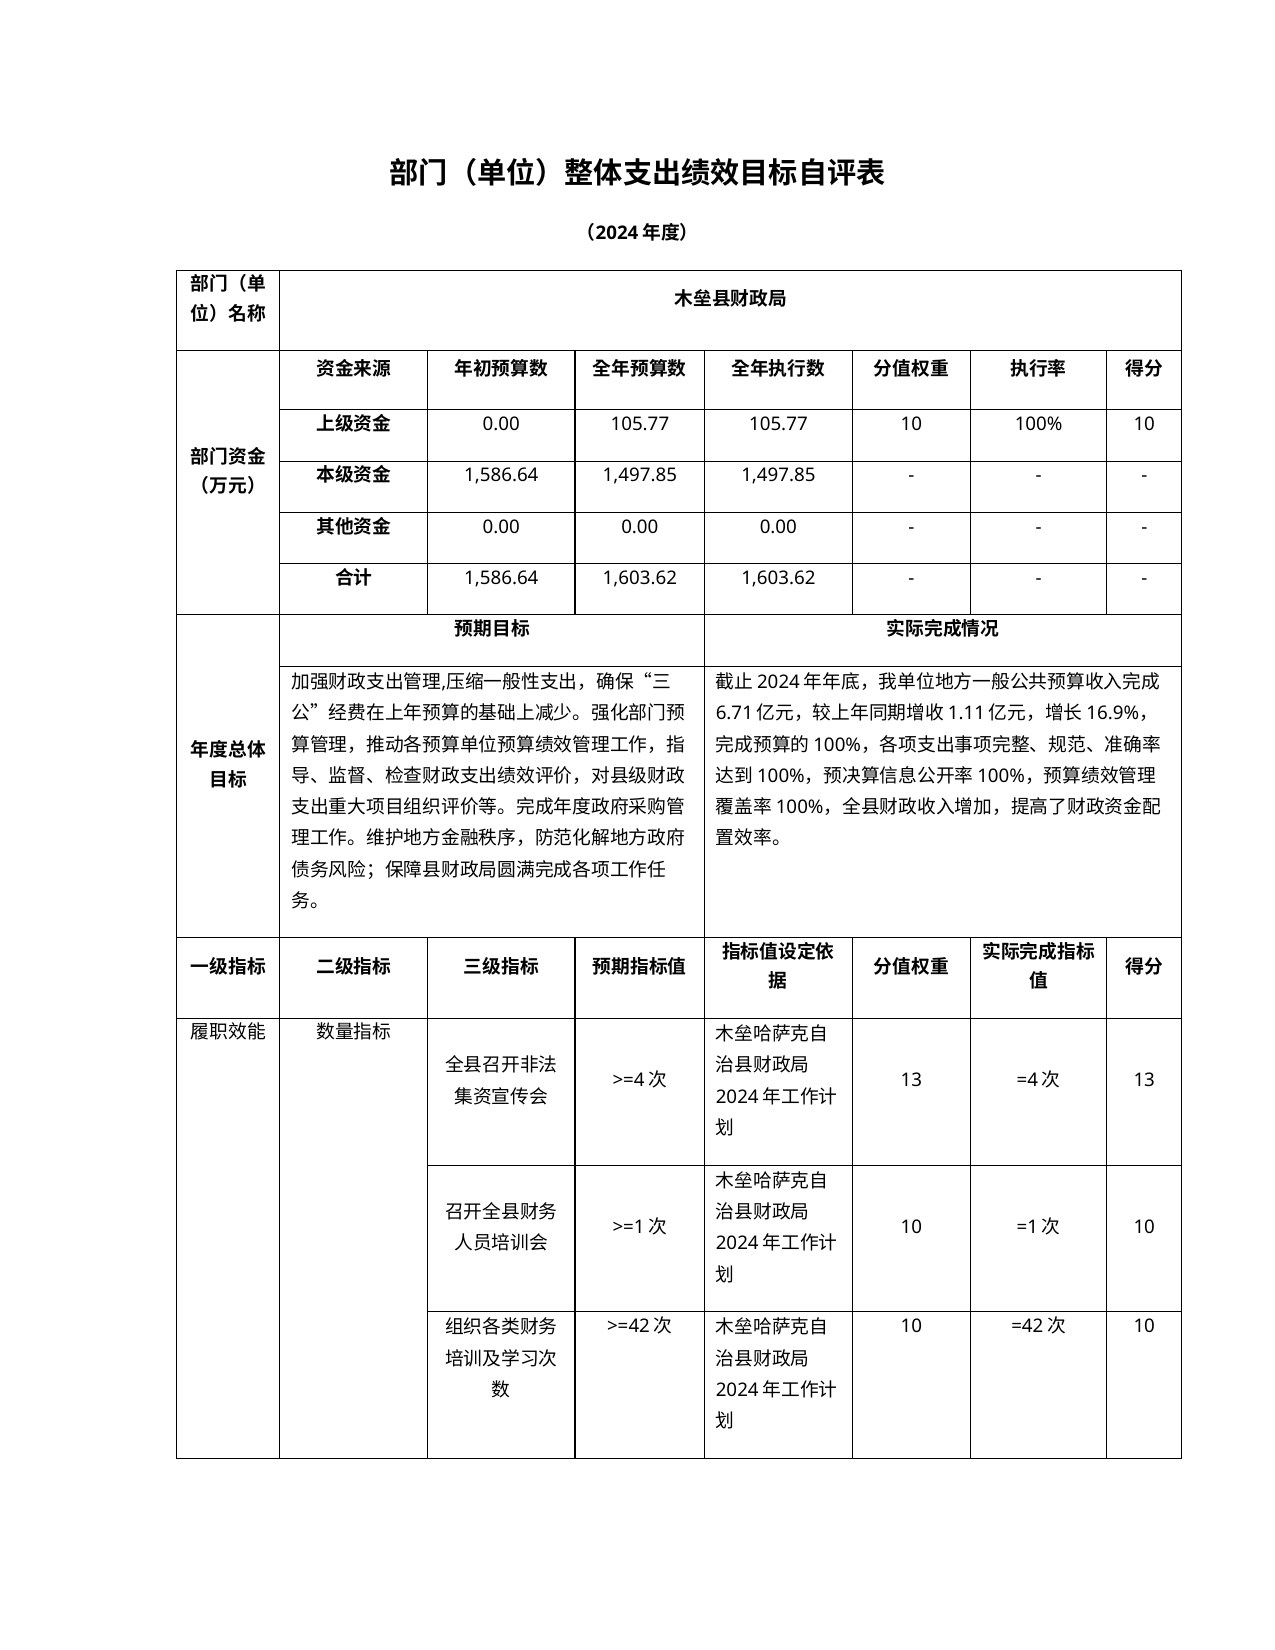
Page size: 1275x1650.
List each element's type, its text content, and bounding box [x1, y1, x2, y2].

table_cell 全年预算数 [576, 351, 704, 409]
table_cell - [853, 564, 970, 614]
table_cell 全县召开非法集资宣传会 [428, 1019, 574, 1164]
table_cell 0.00 [576, 513, 704, 563]
table_cell >=4次 [576, 1019, 704, 1164]
table_cell 组织各类财务培训及学习次数 [428, 1312, 574, 1458]
table_cell 部门资金（万元） [177, 351, 279, 614]
table_header 部门（单位）名称 [177, 271, 279, 350]
text （2024年度） [187, 219, 1087, 245]
table_header 木垒县财政局 [280, 271, 1181, 350]
table_cell =42次 [971, 1312, 1106, 1458]
table_cell 年初预算数 [428, 351, 574, 409]
table_cell 执行率 [971, 351, 1106, 409]
table_cell 10 [853, 410, 970, 461]
table_cell 0.00 [428, 410, 574, 461]
table_cell 1,497.85 [576, 462, 704, 512]
table_cell 三级指标 [428, 938, 574, 1018]
table_cell 1,603.62 [576, 564, 704, 614]
table_cell 得分 [1107, 938, 1181, 1018]
text 部门（单位）整体支出绩效目标自评表 [187, 150, 1087, 192]
table_cell - [853, 513, 970, 563]
table_cell 预期指标值 [576, 938, 704, 1018]
table_cell 实际完成情况 [705, 615, 1181, 666]
table_cell 1,586.64 [428, 462, 574, 512]
table_cell 100% [971, 410, 1106, 461]
table_cell 年度总体目标 [177, 615, 279, 937]
table_cell - [1107, 462, 1181, 512]
table_cell 105.77 [705, 410, 852, 461]
table_cell 分值权重 [853, 938, 970, 1018]
table_cell 全年执行数 [705, 351, 852, 409]
table_cell 召开全县财务人员培训会 [428, 1166, 574, 1311]
table_cell 0.00 [705, 513, 852, 563]
table_cell 本级资金 [280, 462, 427, 512]
table_cell 预期目标 [280, 615, 704, 666]
table_cell 实际完成指标值 [971, 938, 1106, 1018]
table_cell 1,586.64 [428, 564, 574, 614]
table_cell 分值权重 [853, 351, 970, 409]
table_cell 指标值设定依据 [705, 938, 852, 1018]
table_cell - [971, 513, 1106, 563]
table_cell 10 [1107, 410, 1181, 461]
table_cell 一级指标 [177, 938, 279, 1018]
table_cell - [971, 462, 1106, 512]
table_cell 加强财政支出管理,压缩一般性支出，确保“三公”经费在上年预算的基础上减少。强化部门预算管理，推动各预算单位预算绩效管理工作，指导、监督、检查财政支出绩效评价，对县级财政支出重大项目组织评价等。完成年度政府采购管理工作。维护地方金融秩序，防范化解地方政府债务风险；保障县财政局圆满完成各项工作任务。 [280, 667, 704, 937]
table_cell 13 [853, 1019, 970, 1164]
table_cell 10 [853, 1312, 970, 1458]
table_cell 木垒哈萨克自治县财政局2024年工作计划 [705, 1166, 852, 1311]
table_cell - [1107, 564, 1181, 614]
table_cell 13 [1107, 1019, 1181, 1164]
table_cell 10 [853, 1166, 970, 1311]
table_cell 0.00 [428, 513, 574, 563]
table_cell 合计 [280, 564, 427, 614]
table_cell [705, 1312, 852, 1458]
table_cell - [1107, 513, 1181, 563]
table_cell 得分 [1107, 351, 1181, 409]
table_cell 1,603.62 [705, 564, 852, 614]
table_cell - [971, 564, 1106, 614]
table_cell 二级指标 [280, 938, 427, 1018]
table_cell 资金来源 [280, 351, 427, 409]
table_cell 木垒哈萨克自治县财政局2024年工作计划 [705, 1019, 852, 1164]
table_cell - [853, 462, 970, 512]
table_cell 上级资金 [280, 410, 427, 461]
table_cell 10 [1107, 1312, 1181, 1458]
table_cell 履职效能 [177, 1019, 279, 1458]
table_cell 其他资金 [280, 513, 427, 563]
table_cell 截止2024年年底，我单位地方一般公共预算收入完成6.71亿元，较上年同期增收1.11亿元，增长16.9%，完成预算的100%，各项支出事项完整、规范、准确率达到100%，预决算信息公开率100%，预算绩效管理覆盖率100%，全县财政收入增加，提高了财政资金配置效率。 [705, 667, 1181, 937]
table_cell >=1次 [576, 1166, 704, 1311]
table_cell 105.77 [576, 410, 704, 461]
table_cell 数量指标 [280, 1019, 427, 1458]
table_cell >=42次 [576, 1312, 704, 1458]
table_cell =1次 [971, 1166, 1106, 1311]
table_cell 1,497.85 [705, 462, 852, 512]
table_cell 10 [1107, 1166, 1181, 1311]
table_cell =4次 [971, 1019, 1106, 1164]
